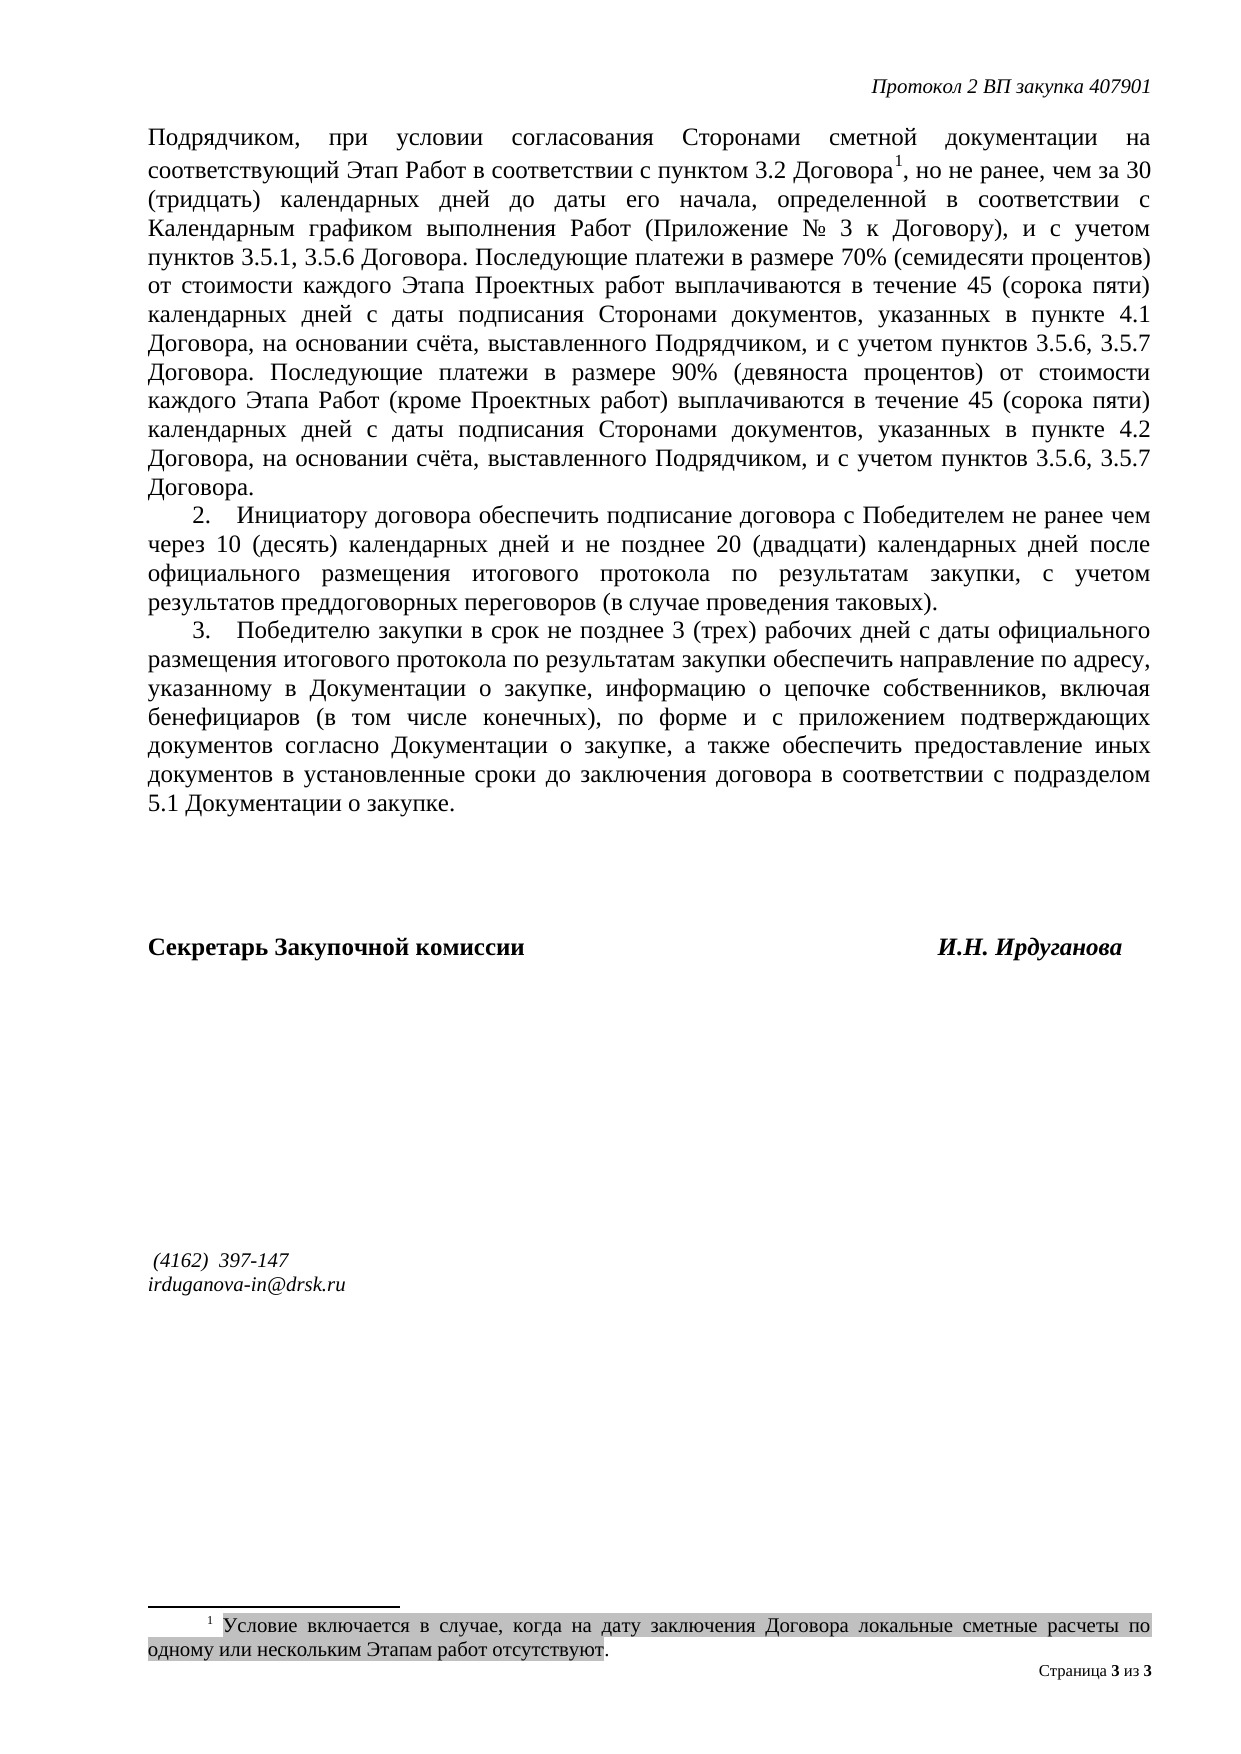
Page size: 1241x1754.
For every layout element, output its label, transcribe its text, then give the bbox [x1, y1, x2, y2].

text (4162) 397-147 [148, 1248, 1152, 1272]
text irduganova-in@drsk.ru [148, 1272, 1168, 1296]
text Секретарь Закупочной комиссии И.Н. Ирдуганова [148, 932, 1152, 961]
list Победителю закупки в срок не позднее 3 (трех) рабочих дней с даты официального размещения итогового протокола по результатам закупки обеспечить направление по адресу, указанному в Документации о закупке, информацию о цепочке собственников, включая бенефициаров (в том числе конечных), по форме и с приложением подтверждающих документов согласно Документации о закупке, а также обеспечить предоставление иных документов в установленные сроки до заключения договора в соответствии с подразделом 5.1 Документации о закупке. [148, 616, 1152, 817]
list Инициатору договора обеспечить подписание договора с Победителем не ранее чем через 10 (десять) календарных дней и не позднее 20 (двадцати) календарных дней после официального размещения итогового протокола по результатам закупки, с учетом результатов преддоговорных переговоров (в случае проведения таковых). [148, 501, 1152, 616]
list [148, 122, 1152, 501]
